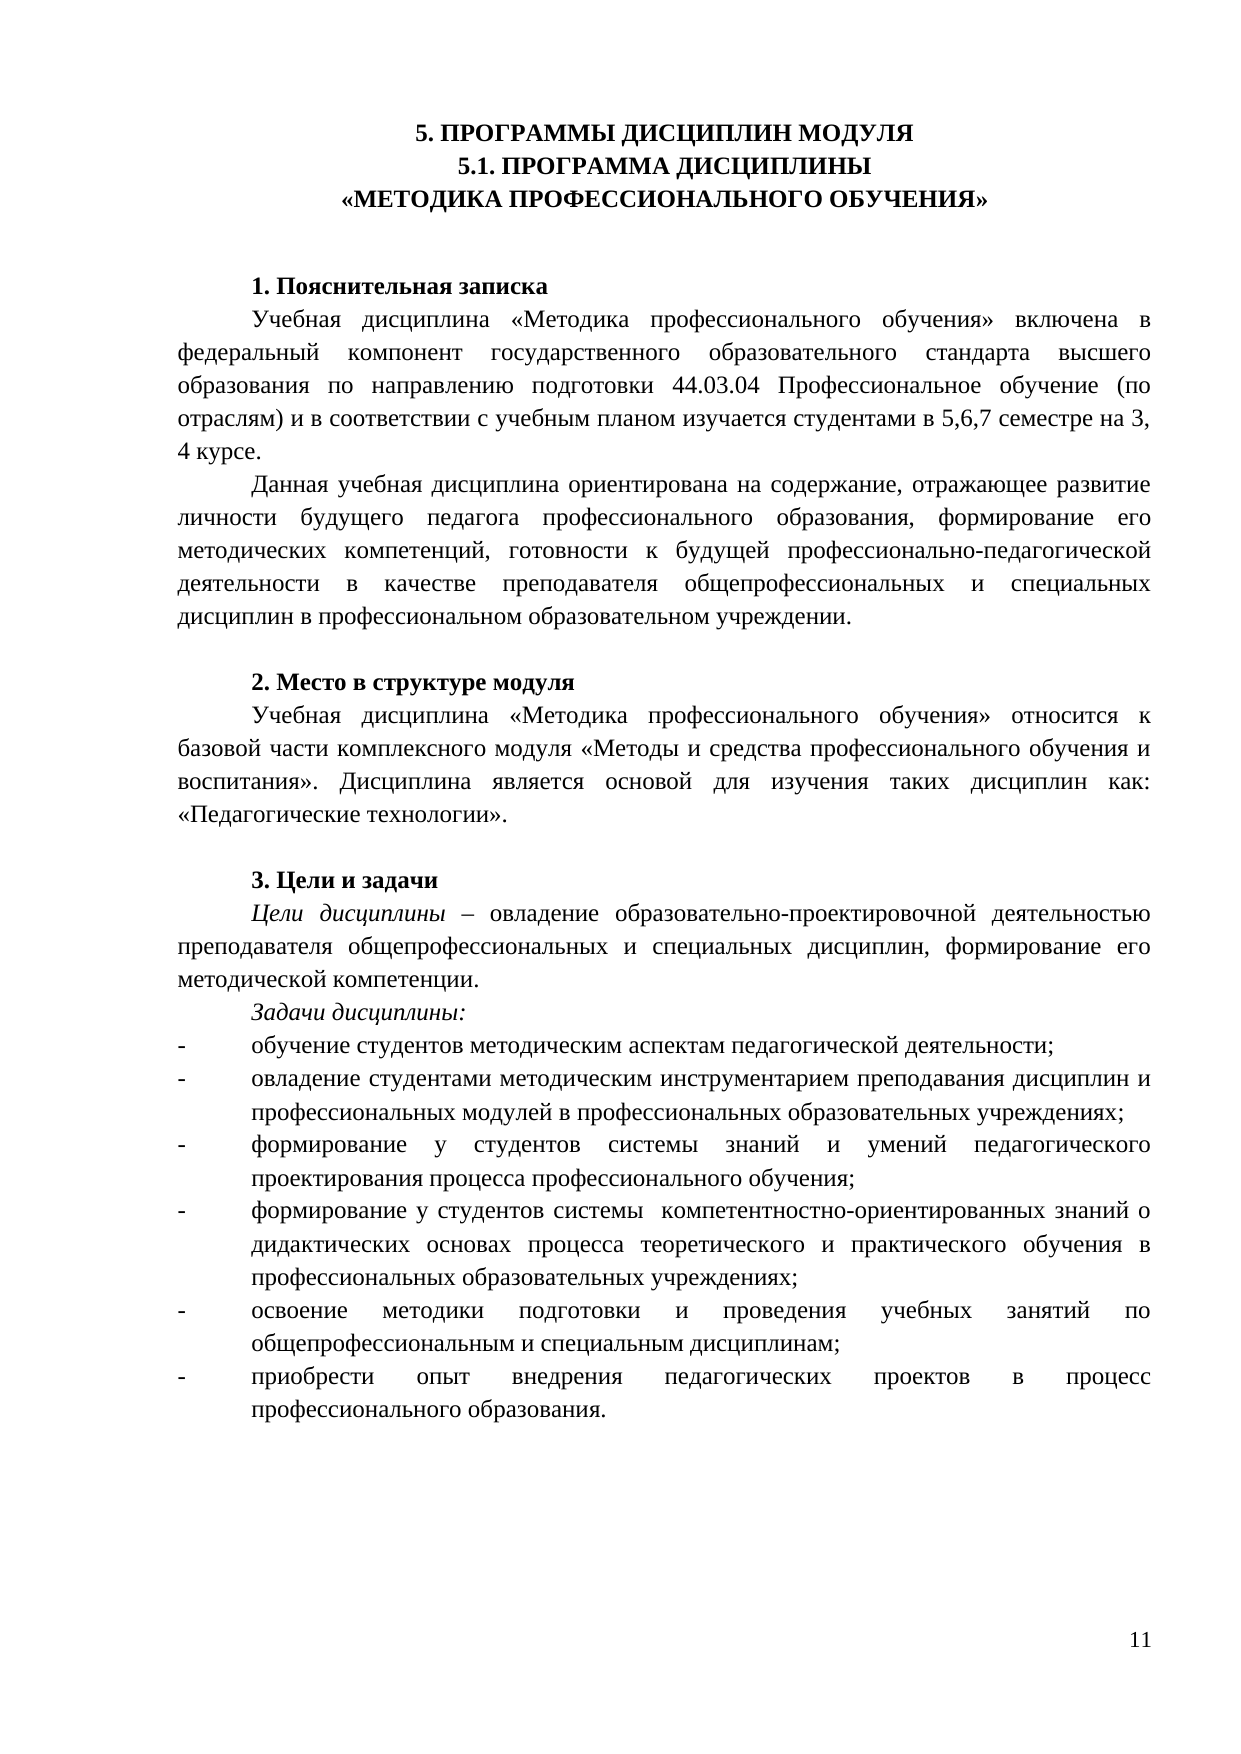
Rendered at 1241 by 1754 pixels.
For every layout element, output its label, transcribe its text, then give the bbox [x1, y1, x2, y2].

text - обучение студентов методическим аспектам педагогической деятельности; [177, 1031, 1152, 1059]
text Учебная дисциплина «Методика профессионального обучения» относится к базовой части комплексного модуля «Методы и средства профессионального обучения и воспитания». Дисциплина является основой для изучения таких дисциплин как: «Педагогические технологии». [177, 700, 1152, 828]
text Цели дисциплины – овладение образовательно-проектировочной деятельностью преподавателя общепрофессиональных и специальных дисциплин, формирование его методической компетенции. [177, 898, 1152, 993]
text 3. Цели и задачи [177, 865, 1152, 894]
text 1. Пояснительная записка [177, 271, 1152, 300]
text «МЕТОДИКА ПРОФЕССИОНАЛЬНОГО ОБУЧЕНИЯ» [177, 184, 1152, 213]
text Задачи дисциплины: [177, 997, 1152, 1026]
text 5. ПРОГРАММЫ ДИСЦИПЛИН МОДУЛЯ [177, 118, 1152, 147]
text 5.1. ПРОГРАММА ДИСЦИПЛИНЫ [177, 151, 1152, 180]
text - овладение студентами методическим инструментарием преподавания дисциплин и профессиональных модулей в профессиональных образовательных учреждениях; [177, 1063, 1152, 1125]
text - формирование у студентов системы компетентностно-ориентированных знаний о дидактических основах процесса теоретического и практического обучения в профессиональных образовательных учреждениях; [177, 1196, 1152, 1290]
text - освоение методики подготовки и проведения учебных занятий по общепрофессиональным и специальным дисциплинам; [177, 1295, 1152, 1356]
text Учебная дисциплина «Методика профессионального обучения» включена в федеральный компонент государственного образовательного стандарта высшего образования по направлению подготовки 44.03.04 Профессиональное обучение (по отраслям) и в соответствии с учебным планом изучается студентами в 5,6,7 семестре на 3, 4 курсе. [177, 304, 1152, 465]
text Данная учебная дисциплина ориентирована на содержание, отражающее развитие личности будущего педагога профессионального образования, формирование его методических компетенций, готовности к будущей профессионально-педагогической деятельности в качестве преподавателя общепрофессиональных и специальных дисциплин в профессиональном образовательном учреждении. [177, 469, 1152, 630]
text 2. Место в структуре модуля [177, 667, 1152, 696]
text - формирование у студентов системы знаний и умений педагогического проектирования процесса профессионального обучения; [177, 1129, 1152, 1191]
text - приобрести опыт внедрения педагогических проектов в процесс профессионального образования. [177, 1361, 1152, 1422]
